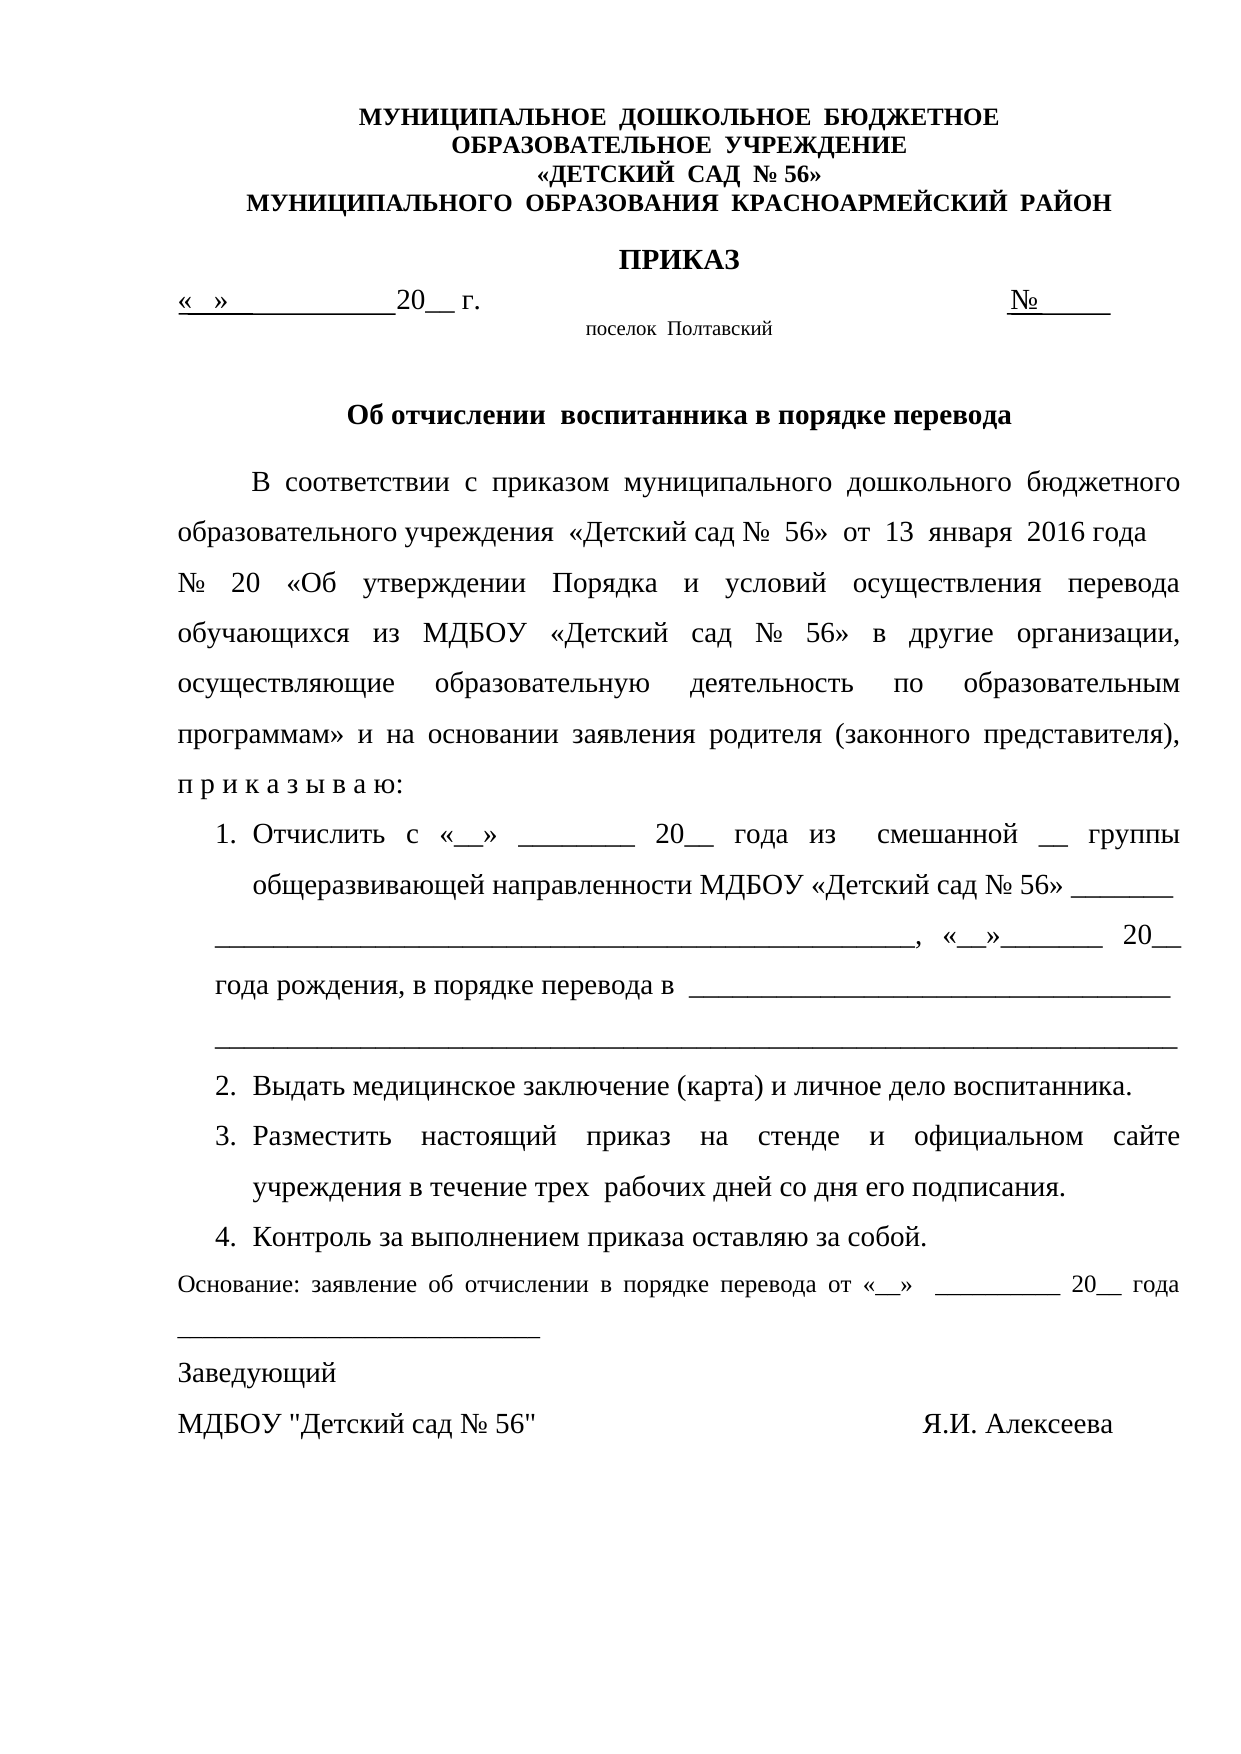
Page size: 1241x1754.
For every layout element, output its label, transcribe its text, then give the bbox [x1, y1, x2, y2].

title ОБРАЗОВАТЕЛЬНОЕ УЧРЕЖДЕНИЕ [177, 131, 1181, 159]
text Основание: заявление об отчислении в порядке перевода от «__» __________ 20__ года _____________________________ [177, 1269, 1181, 1341]
title «Детский сад № 56» [177, 159, 1181, 188]
title муниципального образования Красноармейский район [177, 188, 1181, 217]
text № 20 «Об утверждении Порядка и условий осуществления перевода обучающихся из МДБОУ «Детский сад № 56» в другие организации, осуществляющие образовательную деятельность по образовательным программам» и на основании заявления родителя (законного представителя), п р и к а з ы в а ю: [177, 565, 1181, 800]
list Контроль за выполнением приказа оставляю за собой. [215, 1219, 1181, 1252]
subtitle ПРИКАЗ [177, 242, 1181, 276]
text Заведующий [177, 1356, 1181, 1389]
title МУНИЦИПАЛЬНОЕ ДОШКОЛЬНОЕ Бюджетное [177, 102, 1181, 131]
text Об отчислении воспитанника в порядке перевода [177, 397, 1181, 431]
list Разместить настоящий приказ на стенде и официальном сайте учреждения в течение трех рабочих дней со дня его подписания. [215, 1118, 1181, 1202]
text поселок Полтавский [177, 316, 1181, 339]
text В соответствии с приказом муниципального дошкольного бюджетного образовательного учреждения «Детский сад № 56» от 13 января 2016 года [177, 464, 1181, 548]
list Выдать медицинское заключение (карта) и личное дело воспитанника. [215, 1068, 1181, 1102]
list Отчислить с «__» ________ 20__ года из смешанной __ группы общеразвивающей направленности МДБОУ «Детский сад № 56» _______ [215, 816, 1181, 900]
text __________________________________________________________________ [215, 1018, 1181, 1051]
text « » 20__ г. № [177, 282, 1181, 316]
text МДБОУ "Детский сад № 56" Я.И. Алексеева [177, 1406, 1181, 1439]
text ________________________________________________, «__»_______ 20__ года рождения, в порядке перевода в _________________________________ [215, 917, 1181, 1001]
